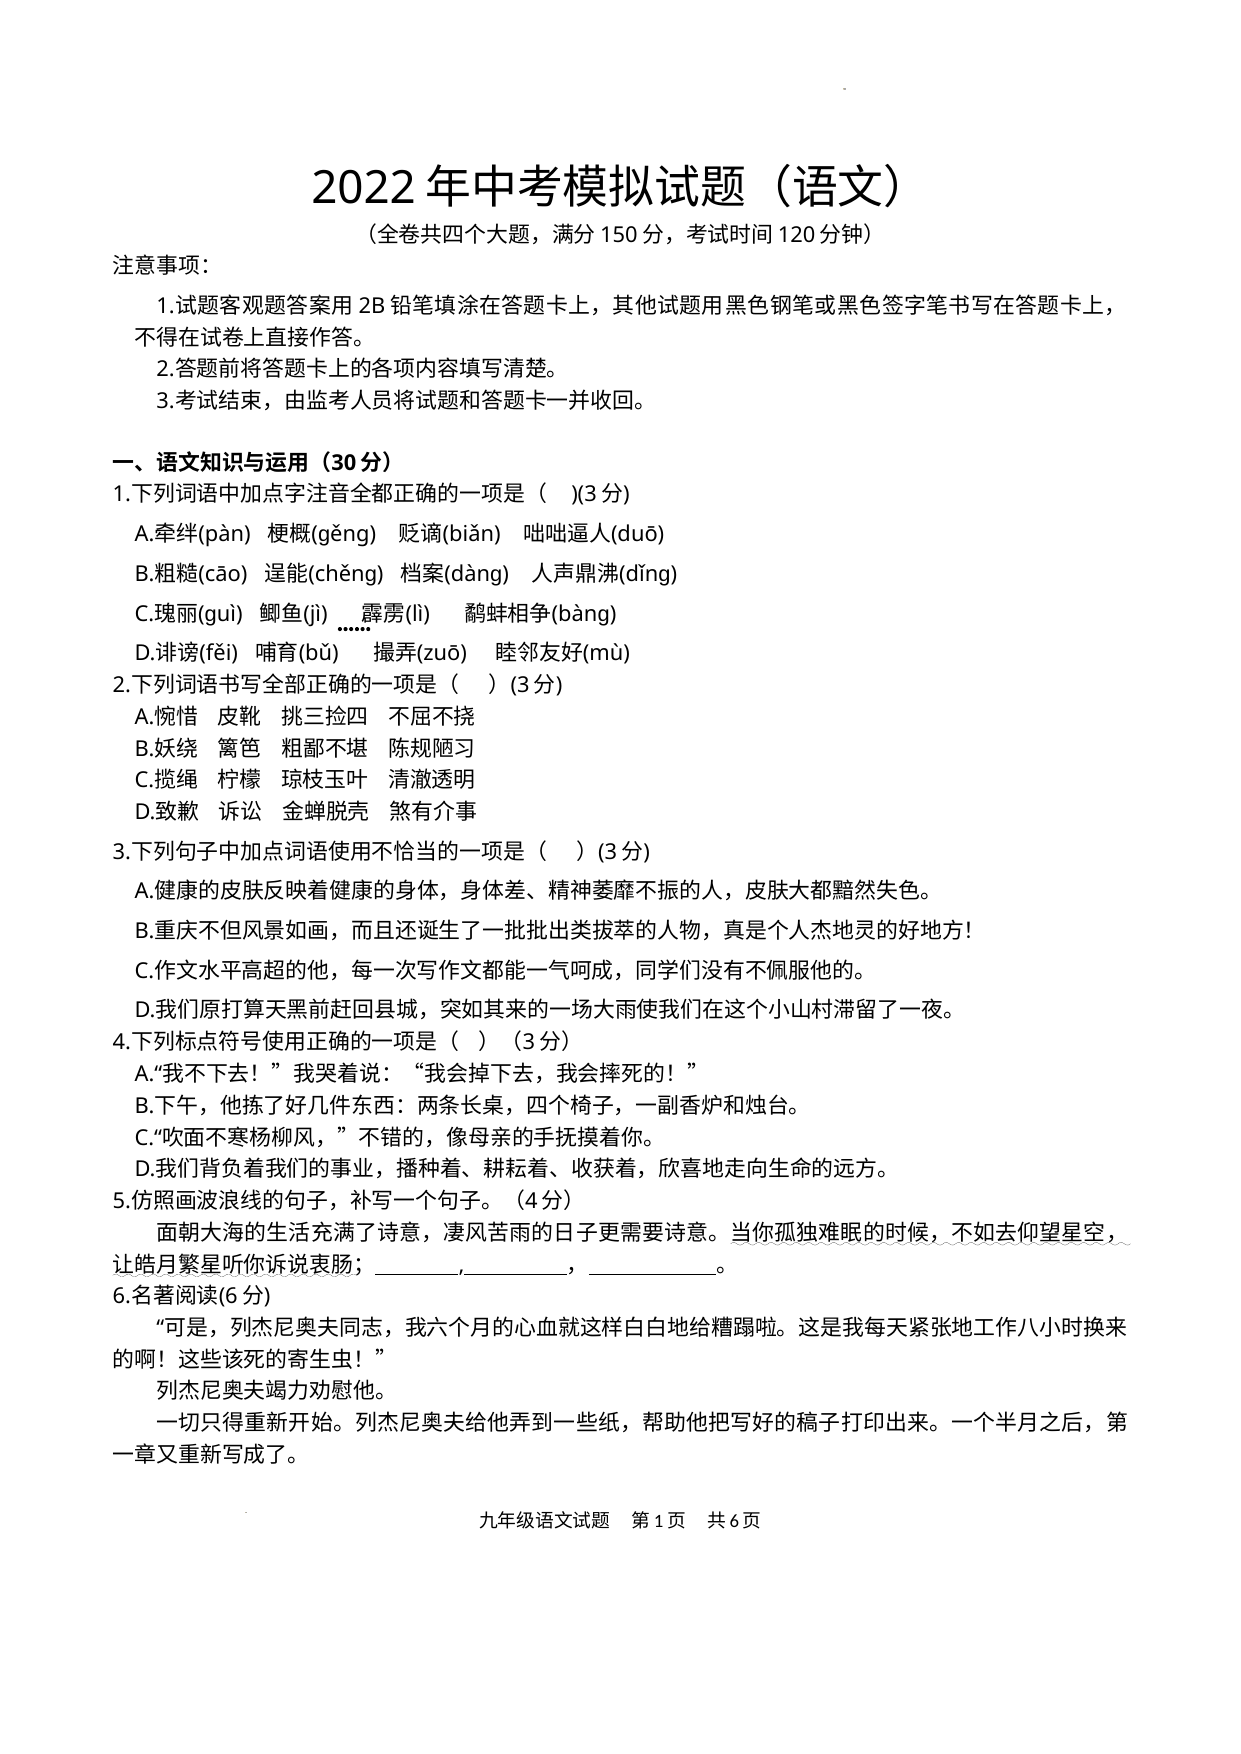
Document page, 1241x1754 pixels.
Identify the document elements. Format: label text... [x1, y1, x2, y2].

list 5.仿照画波浪线的句子，补写一个句子。（4分） [112, 1183, 1128, 1215]
list 2.下列词语书写全部正确的一项是（ ）(3分) [112, 667, 1128, 699]
list 语文知识与运用（30分） [112, 445, 1128, 476]
text 1.试题客观题答案用2B铅笔填涂在答题卡上，其他试题用黑色钢笔或黑色签字笔书写在答题卡上，不得在试卷上直接作答。 [134, 280, 1128, 351]
list D.诽谤(fěi) 哺育(bǔ) 撮弄(zuō) 睦邻友好(mù) [112, 627, 1128, 667]
list B.妖绕 篱笆 粗鄙不堪 陈规陋习 [112, 731, 1128, 762]
list “可是，列杰尼奥夫同志，我六个月的心血就这样白白地给糟蹋啦。这是我每天紧张地工作八小时换来的啊！这些该死的寄生虫！” [112, 1310, 1128, 1373]
text 2.答题前将答题卡上的各项内容填写清楚。 [112, 351, 1128, 383]
list D.致歉 诉讼 金蝉脱壳 煞有介事 [112, 794, 1128, 826]
list C.作文水平高超的他，每一次写作文都能一气呵成，同学们没有不佩服他的。 [112, 945, 1128, 984]
list A.牵绊(pàn) 梗概(ɡěng) 贬谪(biǎn) 咄咄逼人(duō) [112, 508, 1128, 548]
list A.健康的皮肤反映着健康的身体，身体差、精神萎靡不振的人，皮肤大都黯然失色。 [134, 866, 1128, 905]
list B.重庆不但风景如画，而且还诞生了一批批出类拔萃的人物，真是个人杰地灵的好地方！ [134, 905, 1128, 945]
text 注意事项： [112, 248, 1128, 280]
list A.“我不下去！”我哭着说：“我会掉下去，我会摔死的！” [112, 1056, 1128, 1088]
list 3.下列句子中加点词语使用不恰当的一项是（ ）(3分) [112, 826, 1128, 866]
list A.惋惜 皮靴 挑三捡四 不屈不挠 [112, 699, 1128, 731]
list C.瑰丽(ɡuì) 鲫鱼(jì) 霹雳(lì) 鹬蚌相争(bànɡ) [112, 588, 1128, 627]
text 3.考试结束，由监考人员将试题和答题卡一并收回。 [112, 383, 1128, 415]
list D.我们原打算天黑前赶回县城，突如其来的一场大雨使我们在这个小山村滞留了一夜。 [134, 984, 1128, 1024]
list D.我们背负着我们的事业，播种着、耕耘着、收获着，欣喜地走向生命的远方。 [134, 1151, 1128, 1183]
text （全卷共四个大题，满分150分，考试时间120分钟） [112, 217, 1128, 248]
list 6.名著阅读(6分) [112, 1278, 1128, 1310]
list C.“吹面不寒杨柳风，”不错的，像母亲的手抚摸着你。 [112, 1119, 1128, 1151]
list 面朝大海的生活充满了诗意，凄风苦雨的日子更需要诗意。当你孤独难眠的时候，不如去仰望星空，让皓月繁星听你诉说衷肠； , ， 。 [112, 1215, 1128, 1278]
list 1.下列词语中加点字注音全都正确的一项是（ )(3分) [112, 476, 1128, 508]
list 一切只得重新开始。列杰尼奥夫给他弄到一些纸，帮助他把写好的稿子打印出来。一个半月之后，第一章又重新写成了。 [112, 1405, 1128, 1468]
list B.粗糙(cāo) 逞能(chěnɡ) 档案(dànɡ) 人声鼎沸(dǐnɡ) [112, 548, 1128, 588]
list 列杰尼奥夫竭力劝慰他。 [112, 1373, 1128, 1405]
list C.揽绳 柠檬 琼枝玉叶 清澈透明 [112, 762, 1128, 794]
text 2022年中考模拟试题（语文） [112, 150, 1128, 217]
list B.下午，他拣了好几件东西：两条长桌，四个椅子，一副香炉和烛台。 [134, 1088, 1128, 1119]
list 4.下列标点符号使用正确的一项是（ ）（3分） [112, 1024, 1128, 1056]
